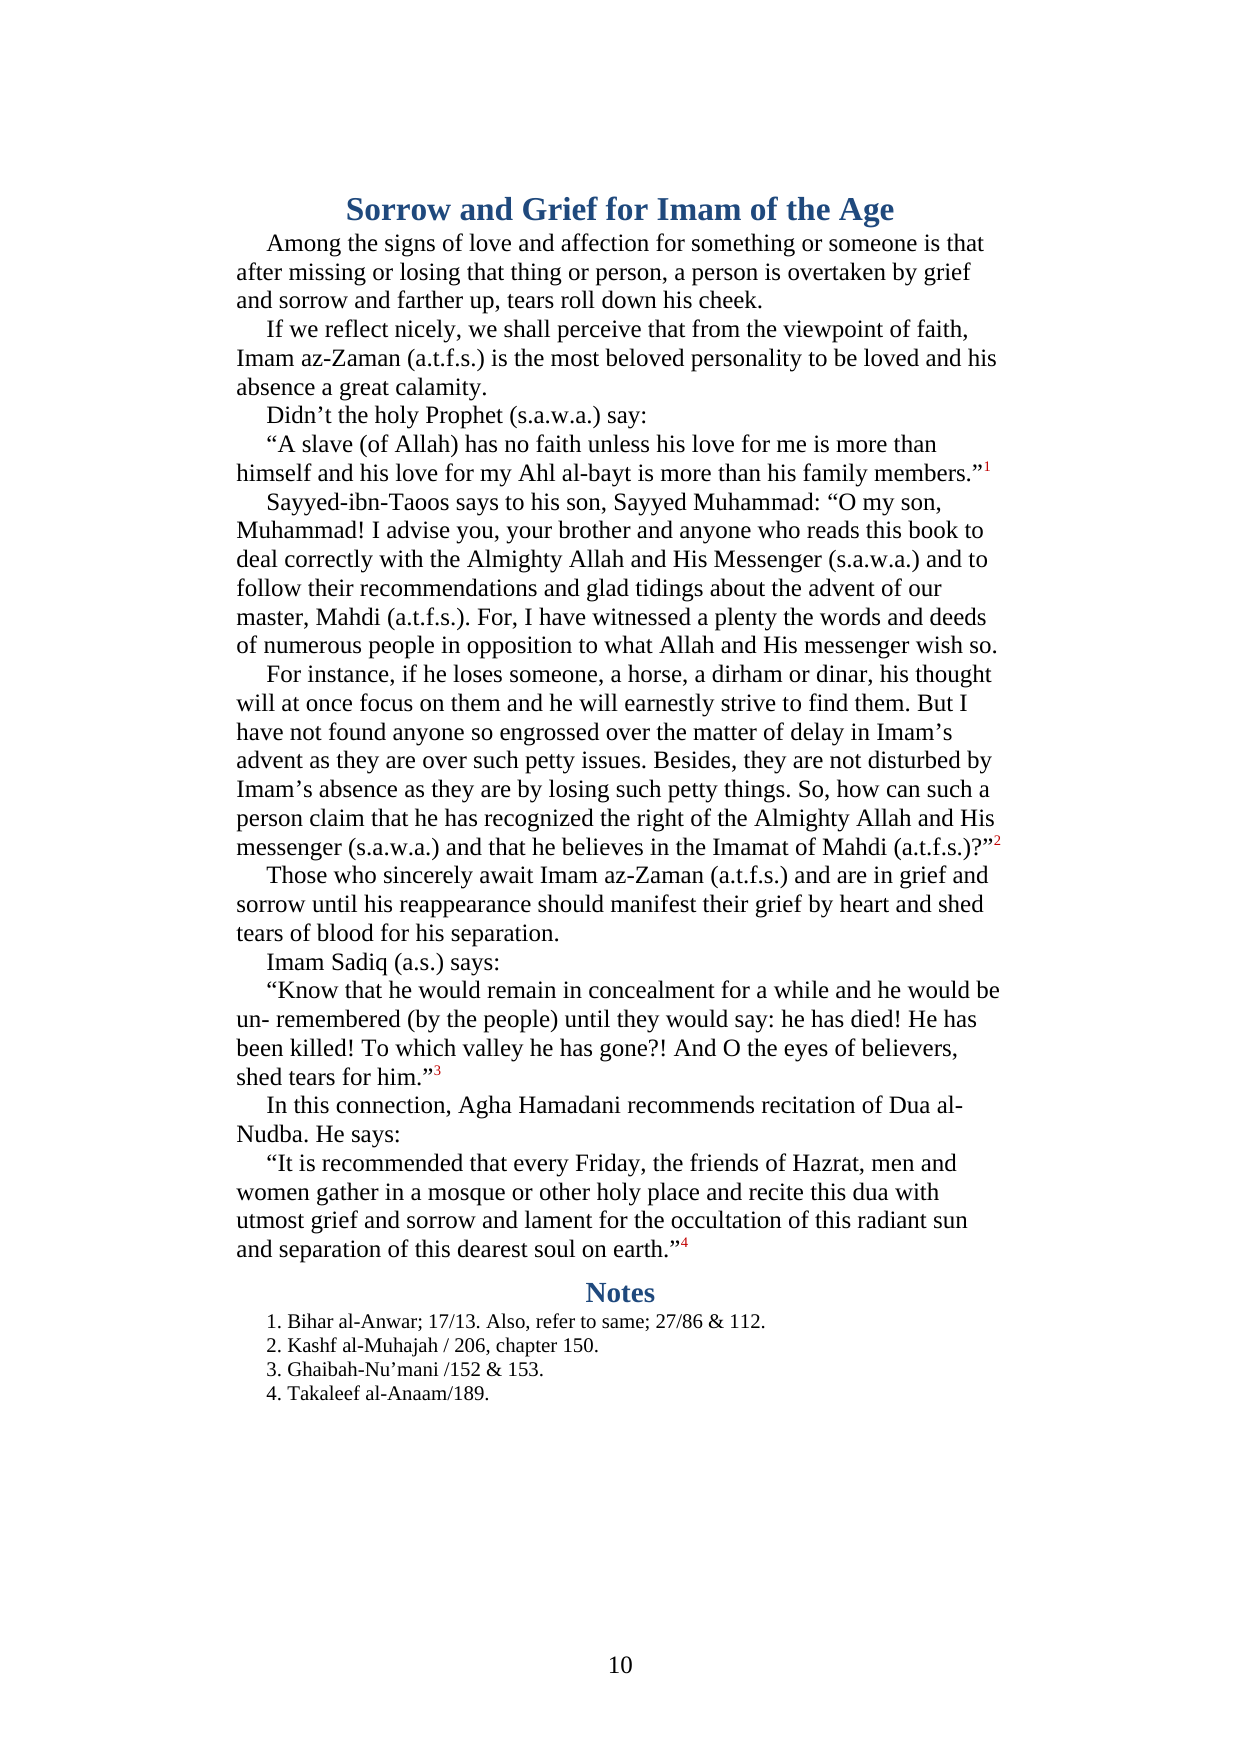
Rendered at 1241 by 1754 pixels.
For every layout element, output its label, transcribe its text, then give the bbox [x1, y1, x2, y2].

text Among the signs of love and affection for something or someone is that after missing or losing that thing or person, a person is overtaken by grief and sorrow and farther up, tears roll down his cheek. [236, 228, 1004, 314]
text If we reflect nicely, we shall perceive that from the viewpoint of faith, Imam az-Zaman (a.t.f.s.) is the most beloved personality to be loved and his absence a great calamity. [236, 314, 1004, 401]
text “It is recommended that every Friday, the friends of Hazrat, men and women gather in a mosque or other holy place and recite this dua with utmost grief and sorrow and lament for the occultation of this radiant sun and separation of this dearest soul on earth.”4 [236, 1148, 1004, 1263]
text Sayyed-ibn-Taoos says to his son, Sayyed Muhammad: “O my son, Muhammad! I advise you, your brother and anyone who reads this book to deal correctly with the Almighty Allah and His Messenger (s.a.w.a.) and to follow their recommendations and glad tidings about the advent of our master, Mahdi (a.t.f.s.). For, I have witnessed a plenty the words and deeds of numerous people in opposition to what Allah and His messenger wish so. [236, 487, 1004, 659]
text 1. Bihar al-Anwar; 17/13. Also, refer to same; 27/86 & 112. [236, 1309, 1004, 1333]
subtitle Sorrow and Grief for Imam of the Age [236, 190, 1004, 228]
text “Know that he would remain in concealment for a while and he would be un- remembered (by the people) until they would say: he has died! He has been killed! To which valley he has gone?! And O the eyes of believers, shed tears for him.”3 [236, 976, 1004, 1091]
text “A slave (of Allah) has no faith unless his love for me is more than himself and his love for my Ahl al-bayt is more than his family members.”1 [236, 429, 1004, 487]
subtitle Notes [236, 1276, 1004, 1309]
text Those who sincerely await Imam az-Zaman (a.t.f.s.) and are in grief and sorrow until his reappearance should manifest their grief by heart and shed tears of blood for his separation. [236, 861, 1004, 947]
text 4. Takaleef al-Anaam/189. [236, 1381, 1004, 1405]
text 2. Kashf al-Muhajah / 206, chapter 150. [236, 1333, 1004, 1357]
text Imam Sadiq (a.s.) says: [236, 947, 1004, 976]
text 3. Ghaibah-Nu’mani /152 & 153. [236, 1357, 1004, 1381]
text Didn’t the holy Prophet (s.a.w.a.) say: [236, 401, 1004, 429]
text In this connection, Agha Hamadani recommends recitation of Dua al-Nudba. He says: [236, 1091, 1004, 1148]
text For instance, if he loses someone, a horse, a dirham or dinar, his thought will at once focus on them and he will earnestly strive to find them. But I have not found anyone so engrossed over the matter of delay in Imam’s advent as they are over such petty issues. Besides, they are not disturbed by Imam’s absence as they are by losing such petty things. So, how can such a person claim that he has recognized the right of the Almighty Allah and His messenger (s.a.w.a.) and that he believes in the Imamat of Mahdi (a.t.f.s.)?”2 [236, 659, 1004, 861]
